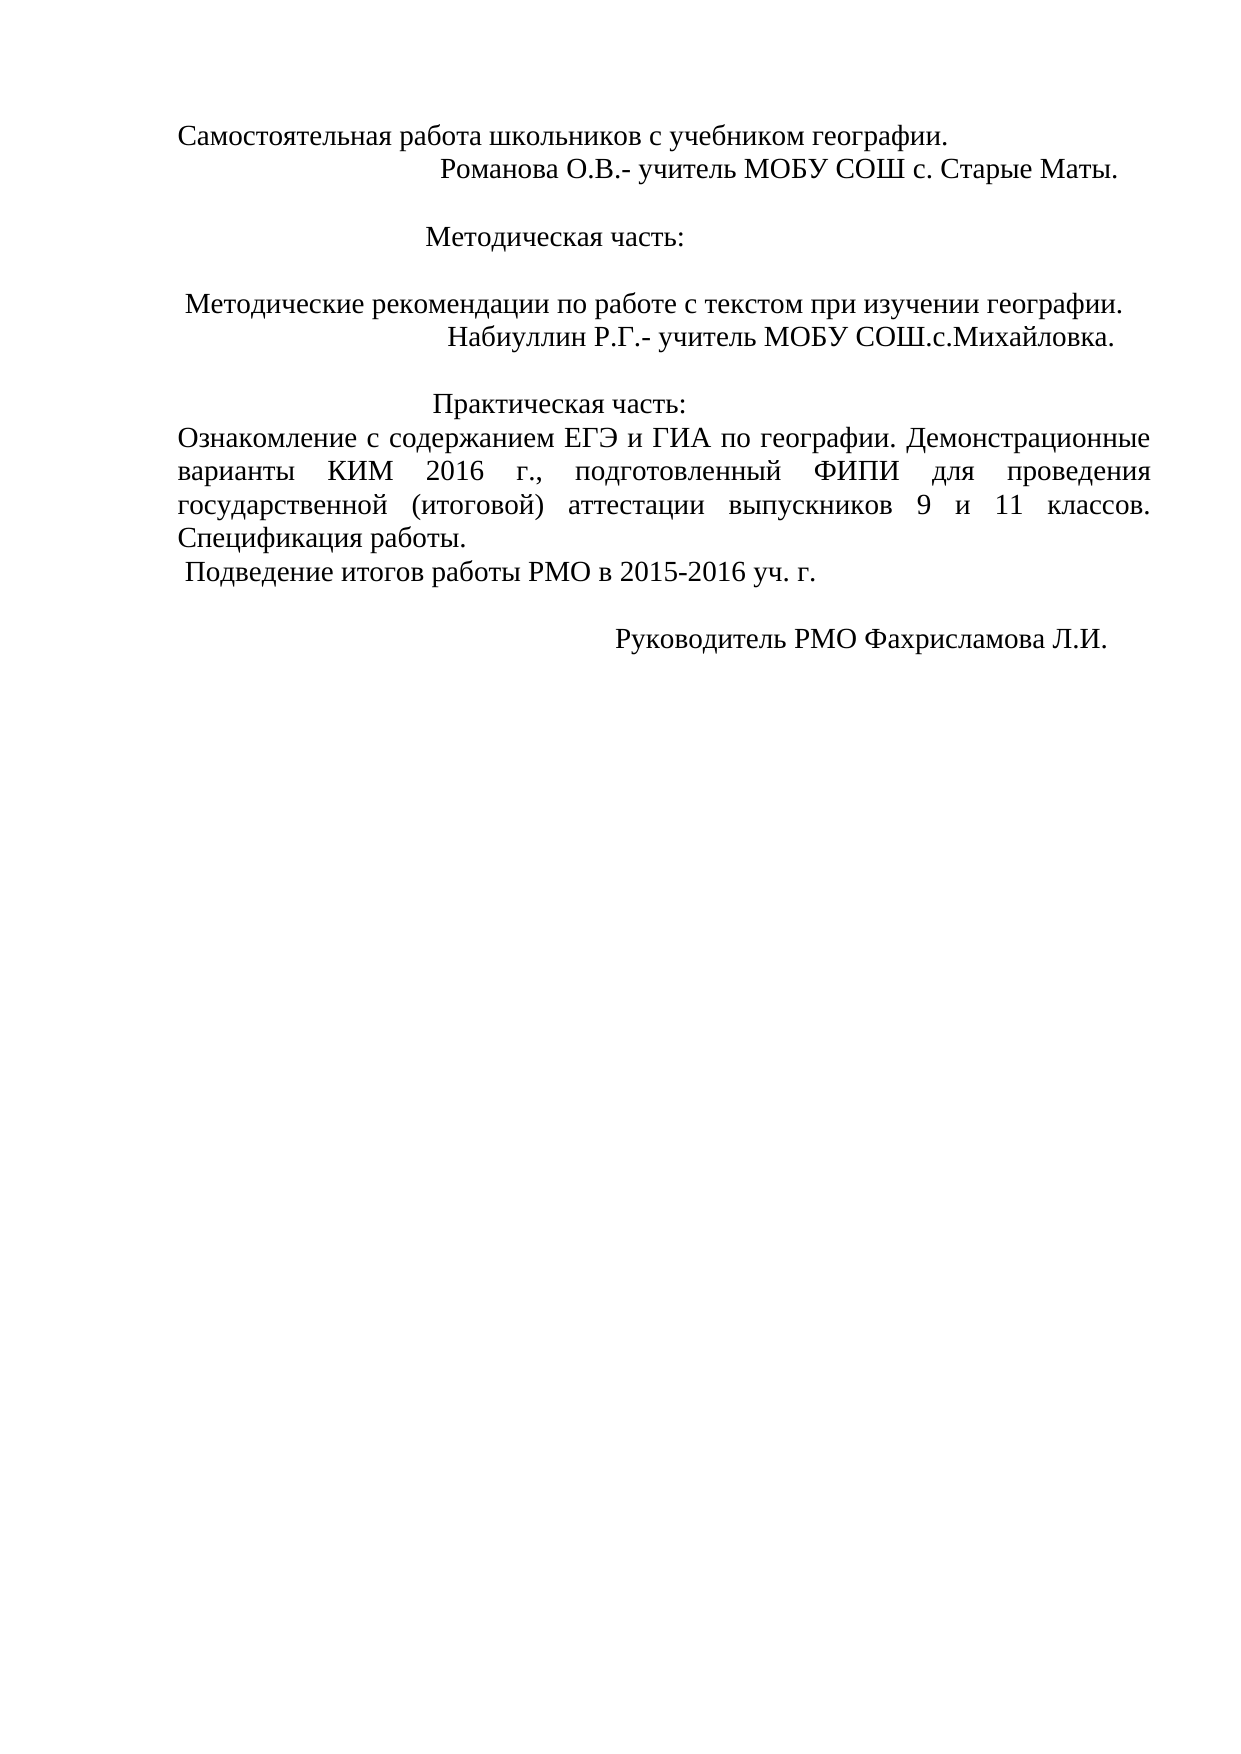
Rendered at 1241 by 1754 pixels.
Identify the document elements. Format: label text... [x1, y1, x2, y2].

text Самостоятельная работа школьников с учебником географии. [177, 118, 1152, 152]
text Ознакомление с содержанием ЕГЭ и ГИА по географии. Демонстрационные варианты КИМ 2016 г., подготовленный ФИПИ для проведения государственной (итоговой) аттестации выпускников 9 и 11 классов. Спецификация работы. [177, 420, 1152, 554]
text Подведение итогов работы РМО в 2015-2016 уч. г. [177, 554, 1152, 588]
text Методические рекомендации по работе с текстом при изучении географии. [177, 286, 1152, 319]
text Методическая часть: [177, 219, 1152, 252]
text Практическая часть: [177, 386, 1152, 420]
text Руководитель РМО Фахрисламова Л.И. [177, 621, 1152, 655]
text Набиуллин Р.Г.- учитель МОБУ СОШ.с.Михайловка. [177, 319, 1152, 353]
text Романова О.В.- учитель МОБУ СОШ с. Старые Маты. [177, 152, 1152, 185]
